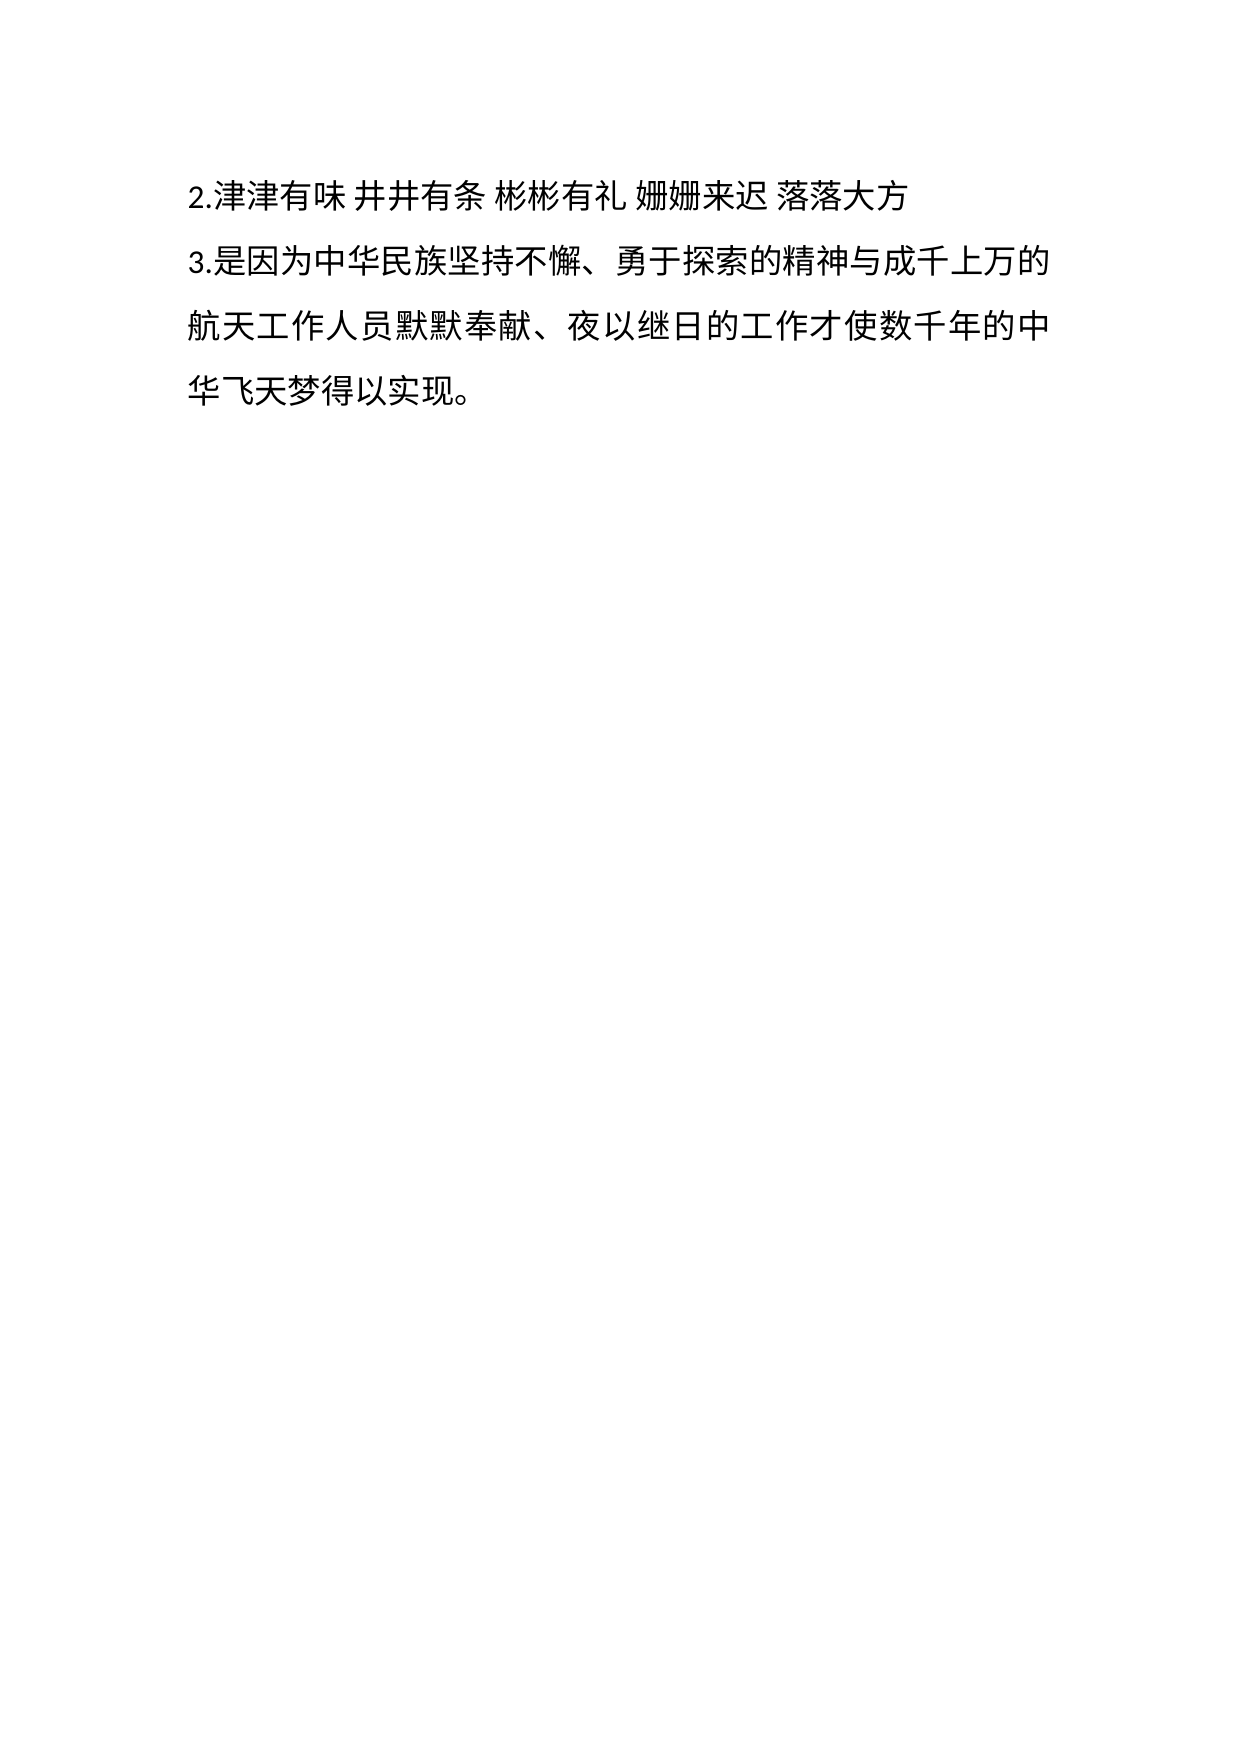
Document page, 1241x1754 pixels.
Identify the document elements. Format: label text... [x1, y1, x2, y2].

text 2.津津有味 井井有条 彬彬有礼 姗姗来迟 落落大方 [187, 162, 1053, 227]
text 3.是因为中华民族坚持不懈、勇于探索的精神与成千上万的航天工作人员默默奉献、夜以继日的工作才使数千年的中华飞天梦得以实现。 [187, 227, 1053, 422]
